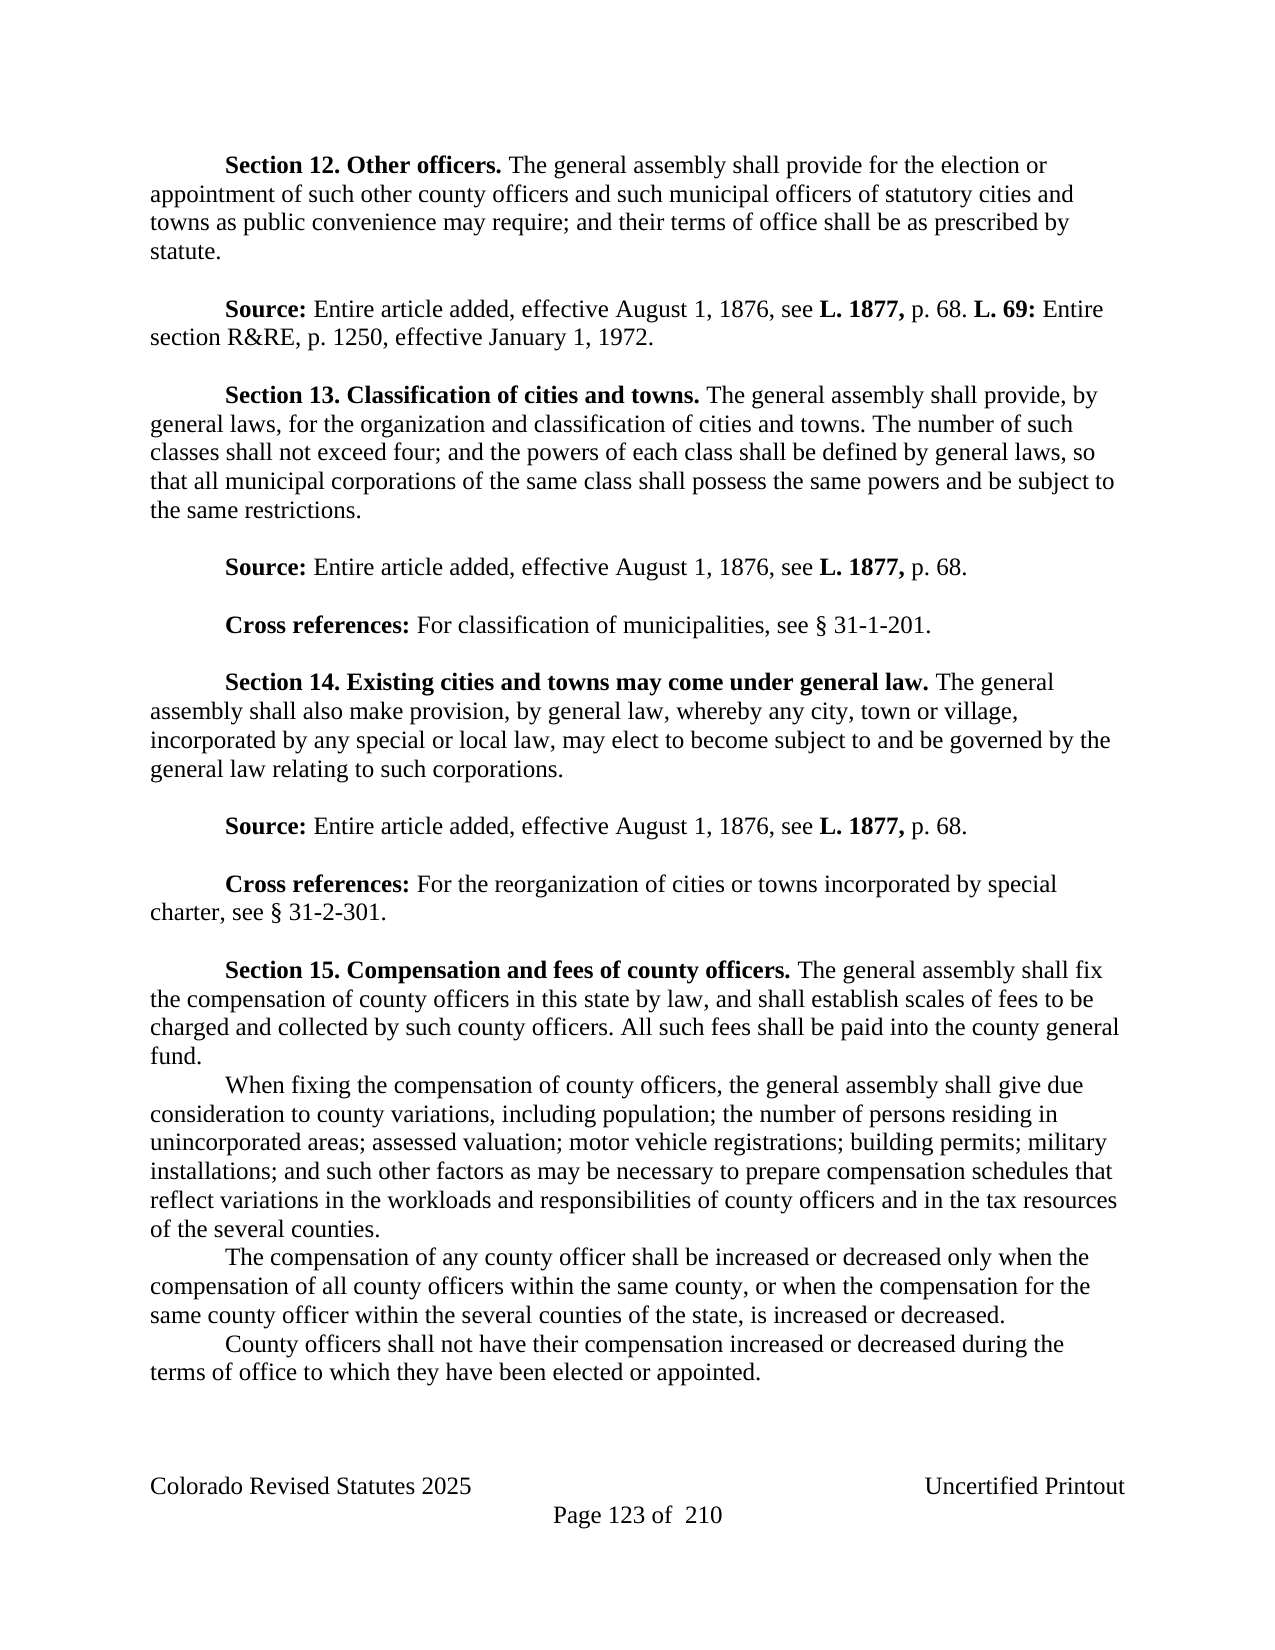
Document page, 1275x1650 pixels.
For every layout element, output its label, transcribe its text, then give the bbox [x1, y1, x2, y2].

text Source: Entire article added, effective August 1, 1876, see L. 1877, p. 68. [150, 811, 1125, 840]
text Source: Entire article added, effective August 1, 1876, see L. 1877, p. 68. L. 69: Entire section R&RE, p. 1250, effective January 1, 1972. [150, 294, 1125, 351]
text Section 12. Other officers. The general assembly shall provide for the election or appointment of such other county officers and such municipal officers of statutory cities and towns as public convenience may require; and their terms of office shall be as prescribed by statute. [150, 150, 1125, 265]
text Cross references: For classification of municipalities, see § 31-1-201. [150, 610, 1125, 639]
text Section 13. Classification of cities and towns. The general assembly shall provide, by general laws, for the organization and classification of cities and towns. The number of such classes shall not exceed four; and the powers of each class shall be defined by general laws, so that all municipal corporations of the same class shall possess the same powers and be subject to the same restrictions. [150, 380, 1125, 524]
text Cross references: For the reorganization of cities or towns incorporated by special charter, see § 31-2-301. [150, 869, 1125, 926]
text Source: Entire article added, effective August 1, 1876, see L. 1877, p. 68. [150, 552, 1125, 581]
text County officers shall not have their compensation increased or decreased during the terms of office to which they have been elected or appointed. [150, 1329, 1125, 1386]
text When fixing the compensation of county officers, the general assembly shall give due consideration to county variations, including population; the number of persons residing in unincorporated areas; assessed valuation; motor vehicle registrations; building permits; military installations; and such other factors as may be necessary to prepare compensation schedules that reflect variations in the workloads and responsibilities of county officers and in the tax resources of the several counties. [150, 1070, 1125, 1242]
text Section 14. Existing cities and towns may come under general law. The general assembly shall also make provision, by general law, whereby any city, town or village, incorporated by any special or local law, may elect to become subject to and be governed by the general law relating to such corporations. [150, 667, 1125, 782]
text Section 15. Compensation and fees of county officers. The general assembly shall fix the compensation of county officers in this state by law, and shall establish scales of fees to be charged and collected by such county officers. All such fees shall be paid into the county general fund. [150, 955, 1125, 1070]
text The compensation of any county officer shall be increased or decreased only when the compensation of all county officers within the same county, or when the compensation for the same county officer within the several counties of the state, is increased or decreased. [150, 1242, 1125, 1329]
